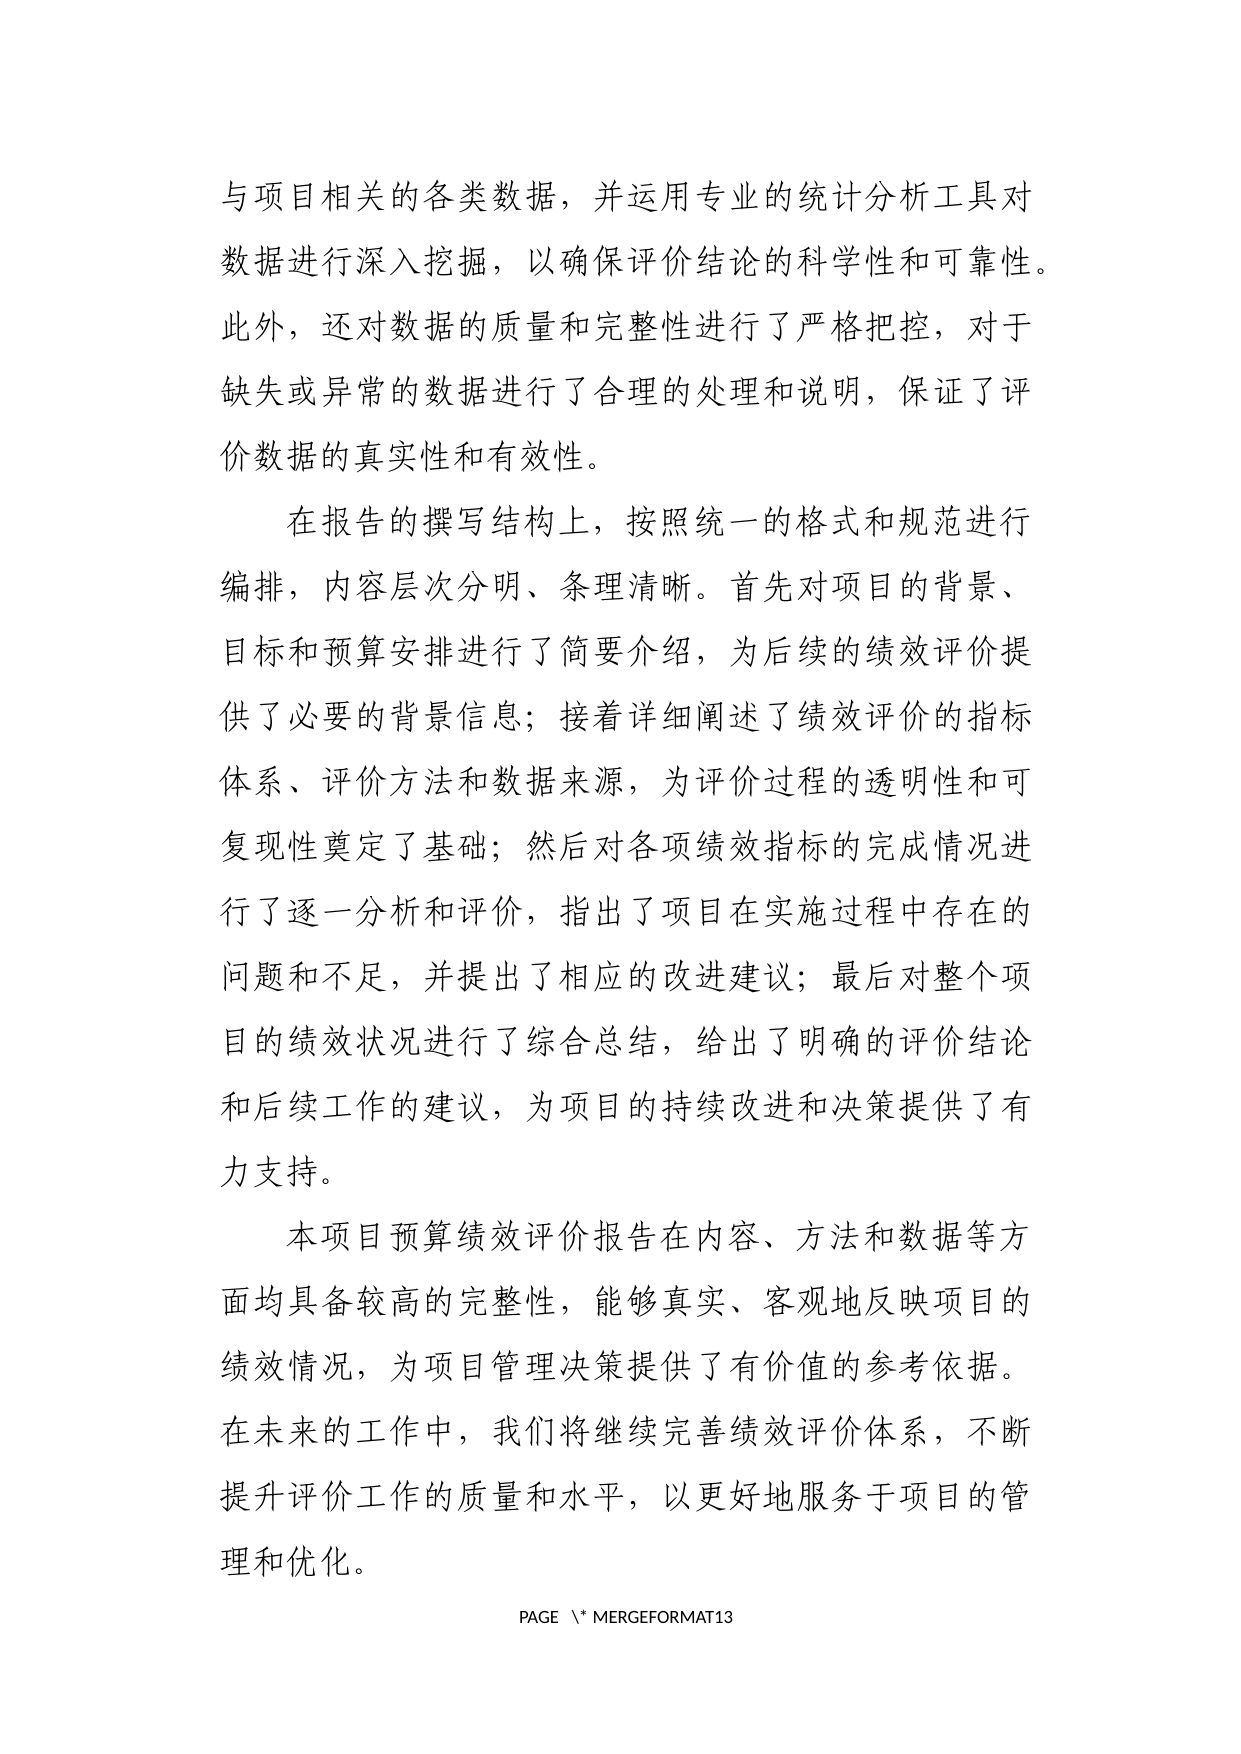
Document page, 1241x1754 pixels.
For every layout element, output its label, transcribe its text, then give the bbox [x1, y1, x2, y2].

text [218, 162, 1033, 487]
text 在报告的撰写结构上，按照统一的格式和规范进行编排，内容层次分明、条理清晰。首先对项目的背景、目标和预算安排进行了简要介绍，为后续的绩效评价提供了必要的背景信息；接着详细阐述了绩效评价的指标体系、评价方法和数据来源，为评价过程的透明性和可复现性奠定了基础；然后对各项绩效指标的完成情况进行了逐一分析和评价，指出了项目在实施过程中存在的问题和不足，并提出了相应的改进建议；最后对整个项目的绩效状况进行了综合总结，给出了明确的评价结论和后续工作的建议，为项目的持续改进和决策提供了有力支持。 [218, 487, 1033, 1202]
text 本项目预算绩效评价报告在内容、方法和数据等方面均具备较高的完整性，能够真实、客观地反映项目的绩效情况，为项目管理决策提供了有价值的参考依据。在未来的工作中，我们将继续完善绩效评价体系，不断提升评价工作的质量和水平，以更好地服务于项目的管理和优化。 [218, 1202, 1033, 1592]
